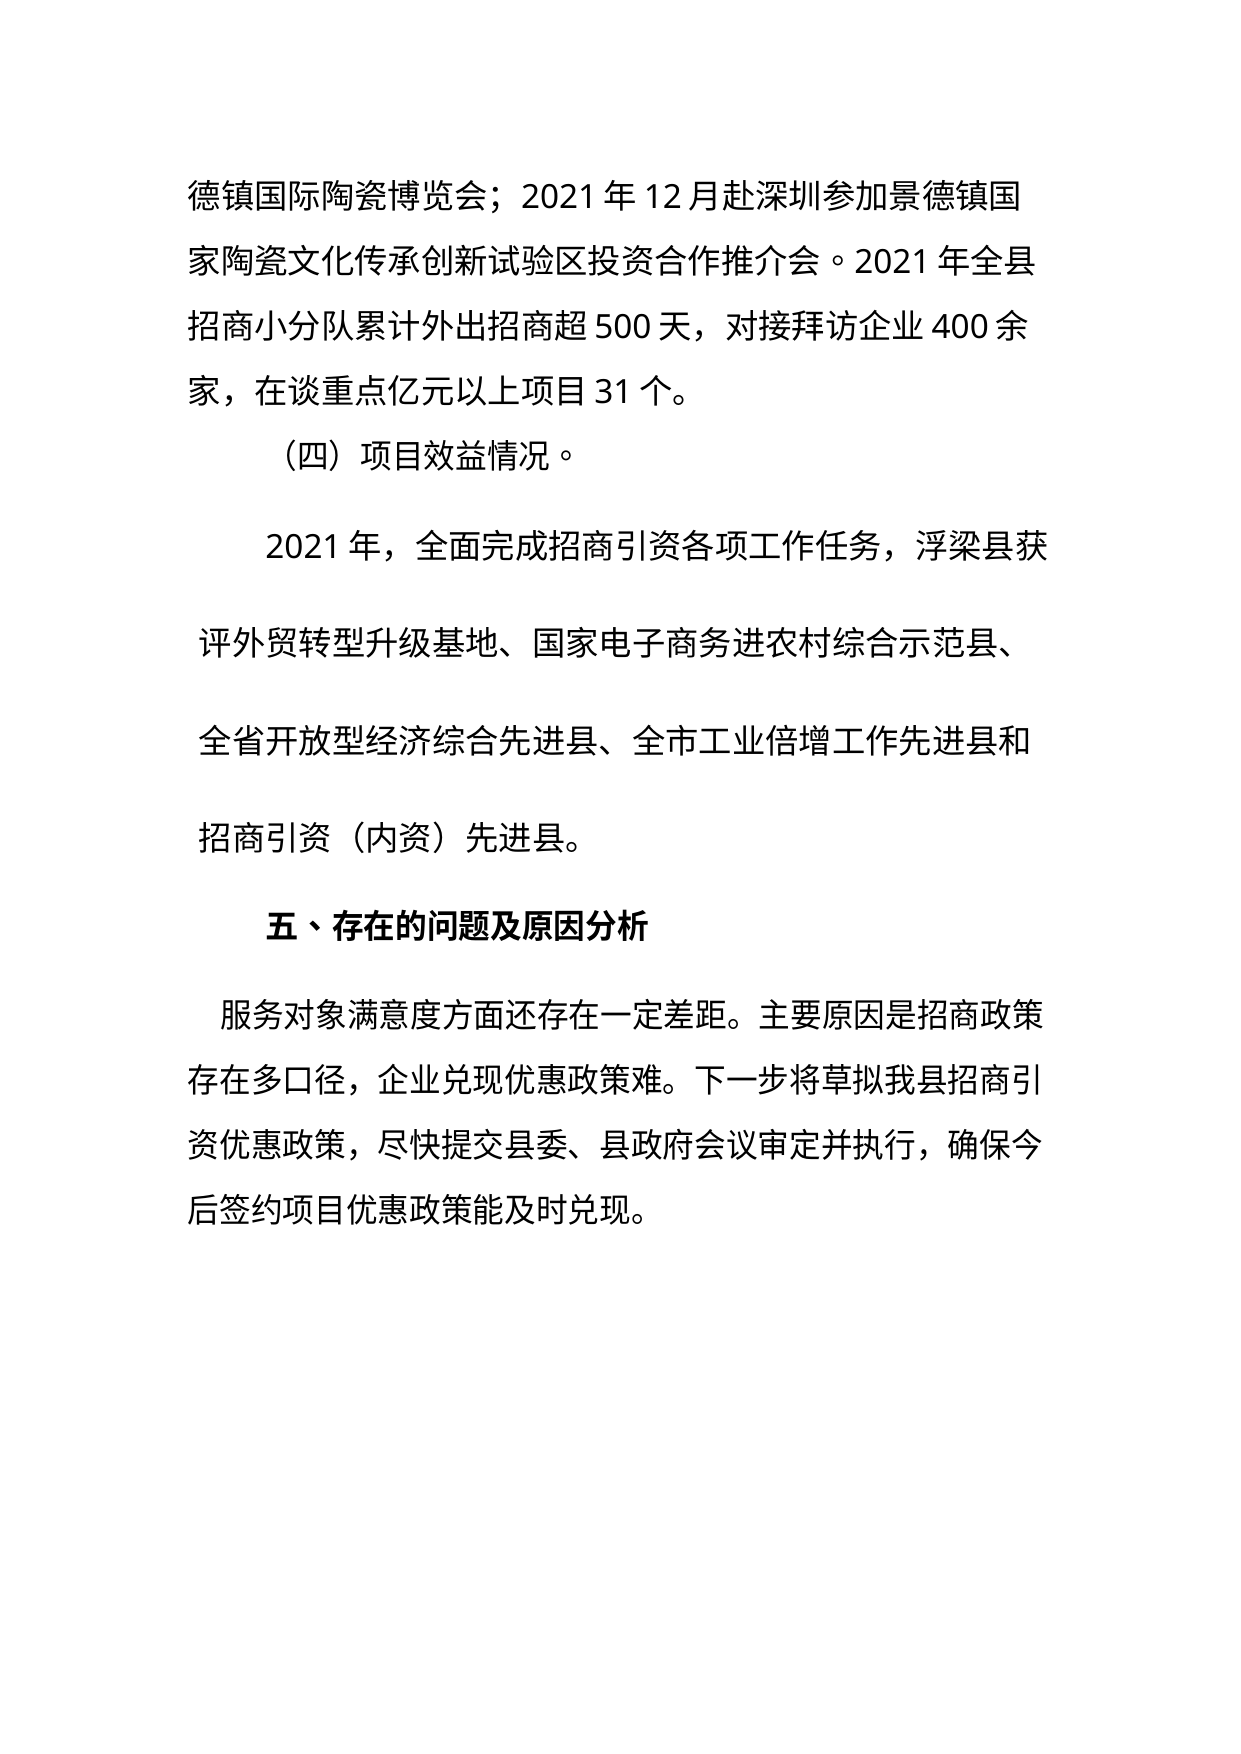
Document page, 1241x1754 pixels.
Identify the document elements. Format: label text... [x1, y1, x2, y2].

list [187, 162, 1053, 422]
list 服务对象满意度方面还存在一定差距。主要原因是招商政策存在多口径，企业兑现优惠政策难。下一步将草拟我县招商引资优惠政策，尽快提交县委、县政府会议审定并执行，确保今后签约项目优惠政策能及时兑现。 [187, 980, 1053, 1240]
list 存在的问题及原因分析 [199, 893, 1053, 958]
text 2021年，全面完成招商引资各项工作任务，浮梁县获评外贸转型升级基地、国家电子商务进农村综合示范县、全省开放型经济综合先进县、全市工业倍增工作先进县和招商引资（内资）先进县。 [199, 511, 1053, 869]
text （四）项目效益情况。 [199, 422, 1053, 487]
